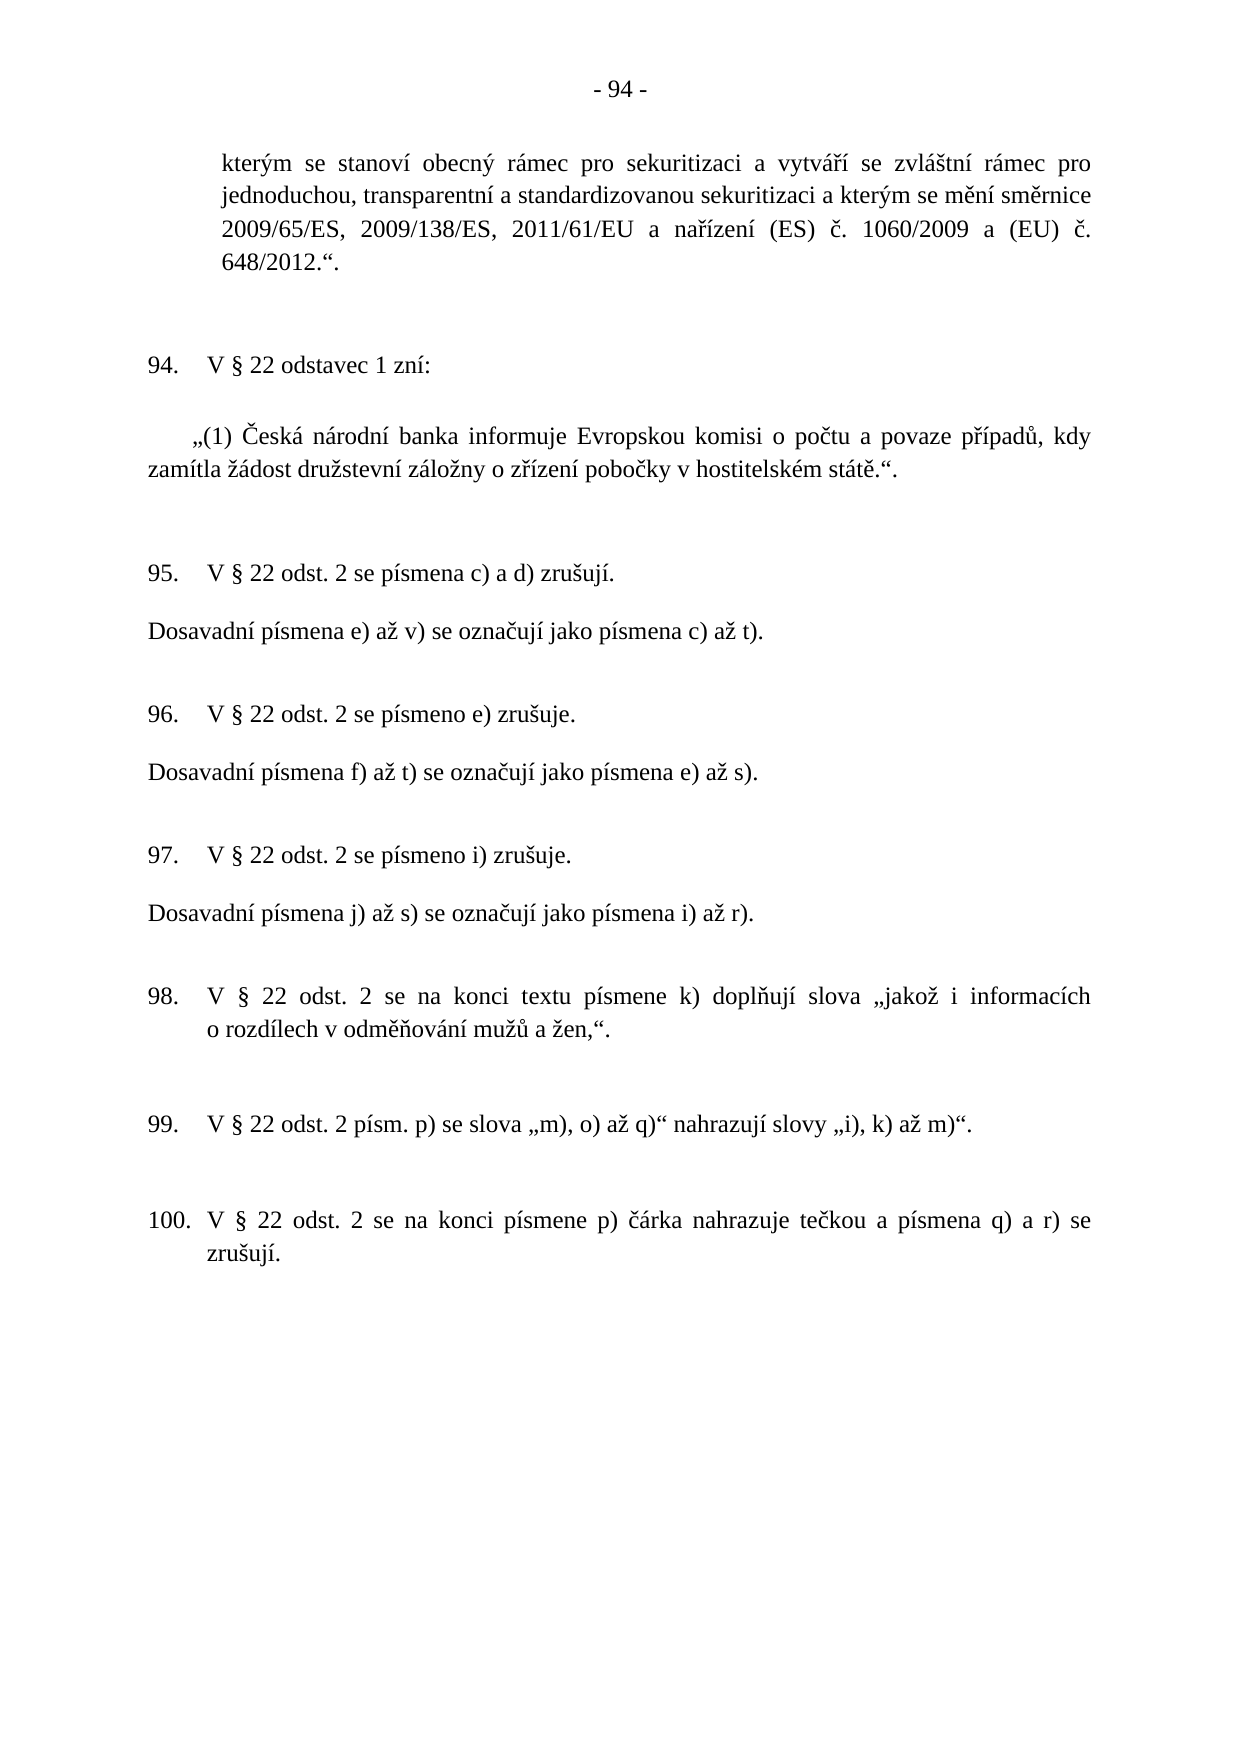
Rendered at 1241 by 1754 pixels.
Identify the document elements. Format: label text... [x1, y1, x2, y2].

text V § 22 odst. 2 písm. p) se slova „m), o) až q)“ nahrazují slovy „i), k) až m)“. [148, 1109, 1093, 1138]
list Dosavadní písmena f) až t) se označují jako písmena e) až s). [148, 757, 1093, 786]
list Dosavadní písmena e) až v) se označují jako písmena c) až t). [148, 616, 1093, 645]
text „(1) Česká národní banka informuje Evropskou komisi o počtu a povaze případů, kdy zamítla žádost družstevní záložny o zřízení pobočky v hostitelském státě.“. [148, 421, 1093, 483]
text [148, 148, 1093, 275]
text V § 22 odstavec 1 zní: [148, 351, 1093, 379]
text V § 22 odst. 2 se na konci textu písmene k) doplňují slova „jakož i informacích o rozdílech v odměňování mužů a žen,“. [148, 981, 1093, 1043]
text V § 22 odst. 2 se písmena c) a d) zrušují. [148, 558, 1093, 587]
text V § 22 odst. 2 se na konci písmene p) čárka nahrazuje tečkou a písmena q) a r) se zrušují. [148, 1205, 1093, 1267]
list Dosavadní písmena j) až s) se označují jako písmena i) až r). [148, 898, 1093, 927]
text V § 22 odst. 2 se písmeno i) zrušuje. [148, 840, 1093, 869]
text V § 22 odst. 2 se písmeno e) zrušuje. [148, 699, 1093, 728]
